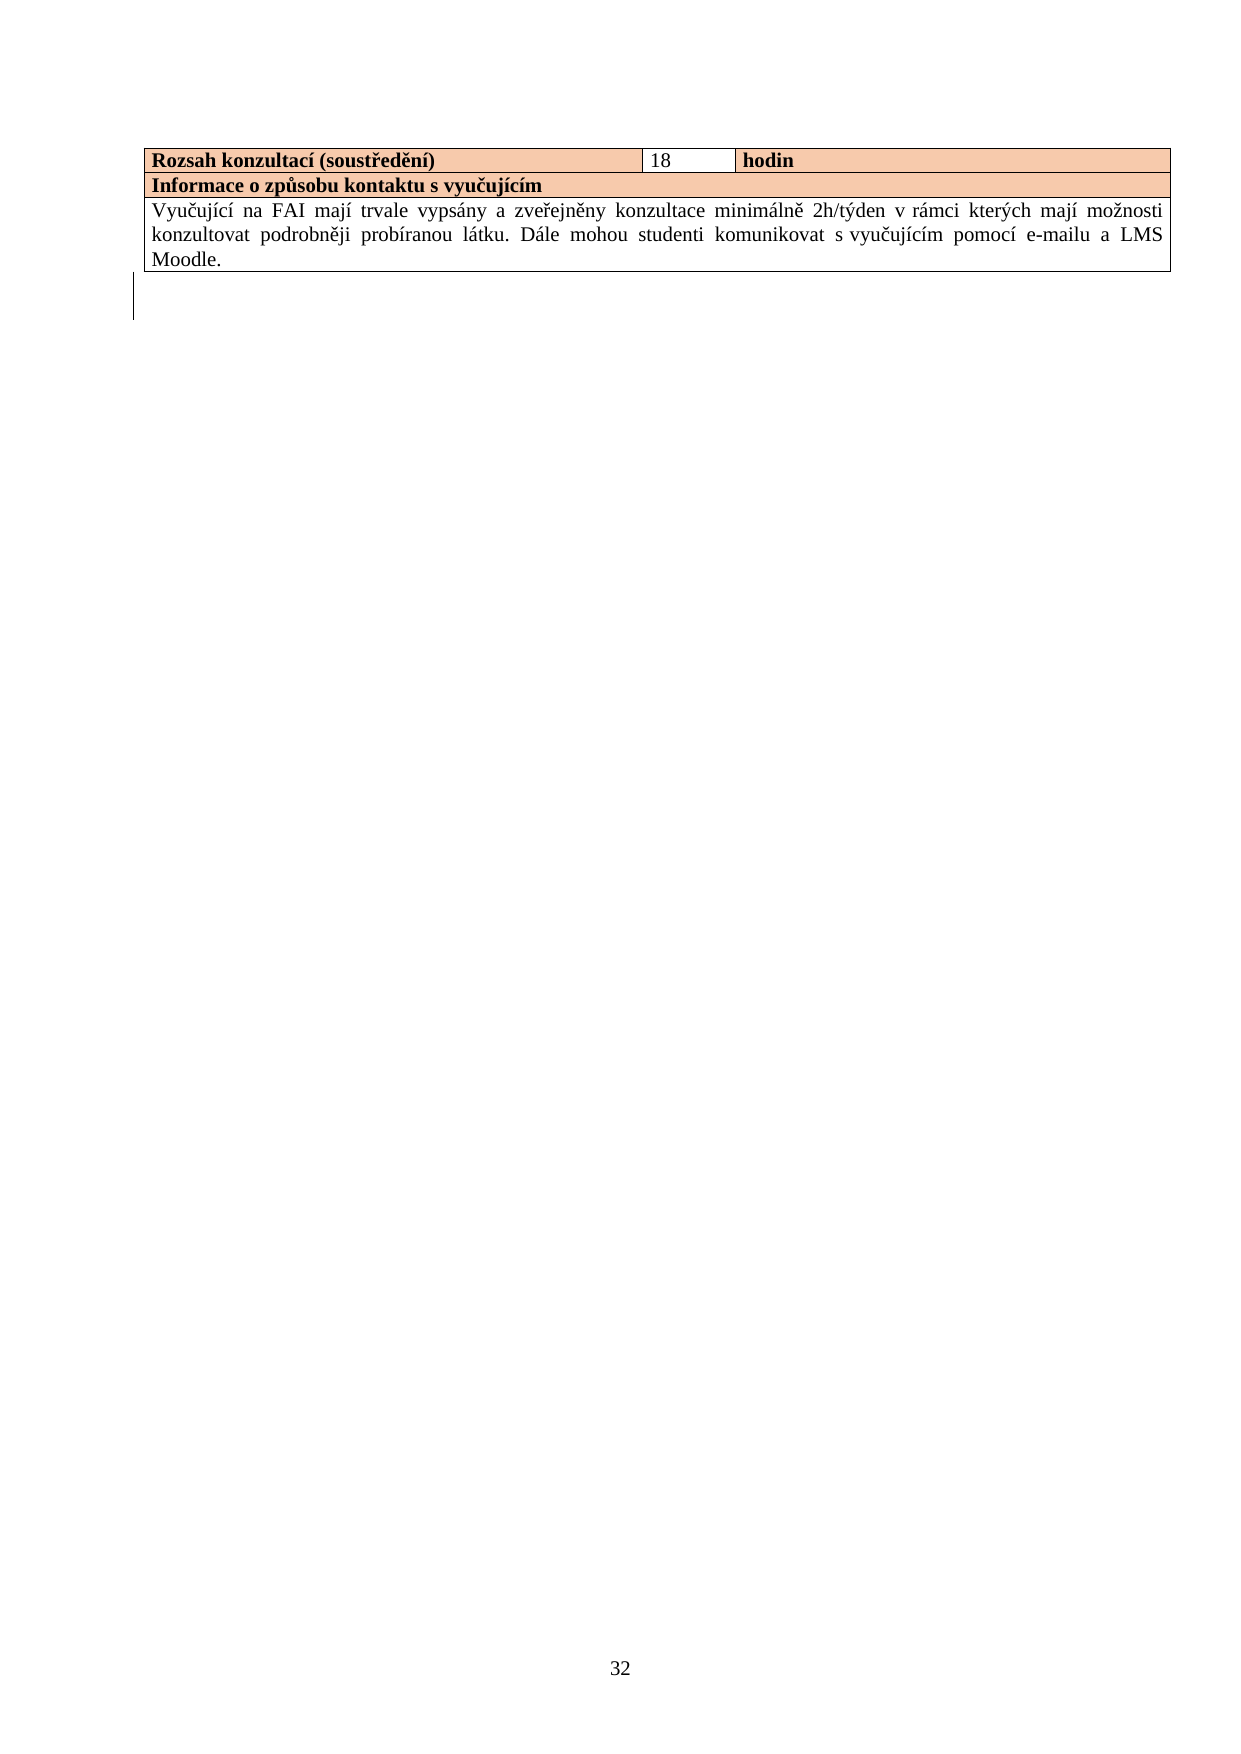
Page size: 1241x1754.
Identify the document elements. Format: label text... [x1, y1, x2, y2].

table_cell hodin [736, 149, 1170, 172]
table_cell Informace o způsobu kontaktu s vyučujícím [145, 173, 1170, 197]
table_cell Rozsah konzultací (soustředění) [145, 149, 642, 172]
table_cell Vyučující na FAI mají trvale vypsány a zveřejněny konzultace minimálně 2h/týden v rámci kterých mají možnosti konzultovat podrobněji probíranou látku. Dále mohou studenti komunikovat s vyučujícím pomocí e-mailu a LMS Moodle. [145, 198, 1170, 271]
table_cell 18 [643, 149, 735, 172]
